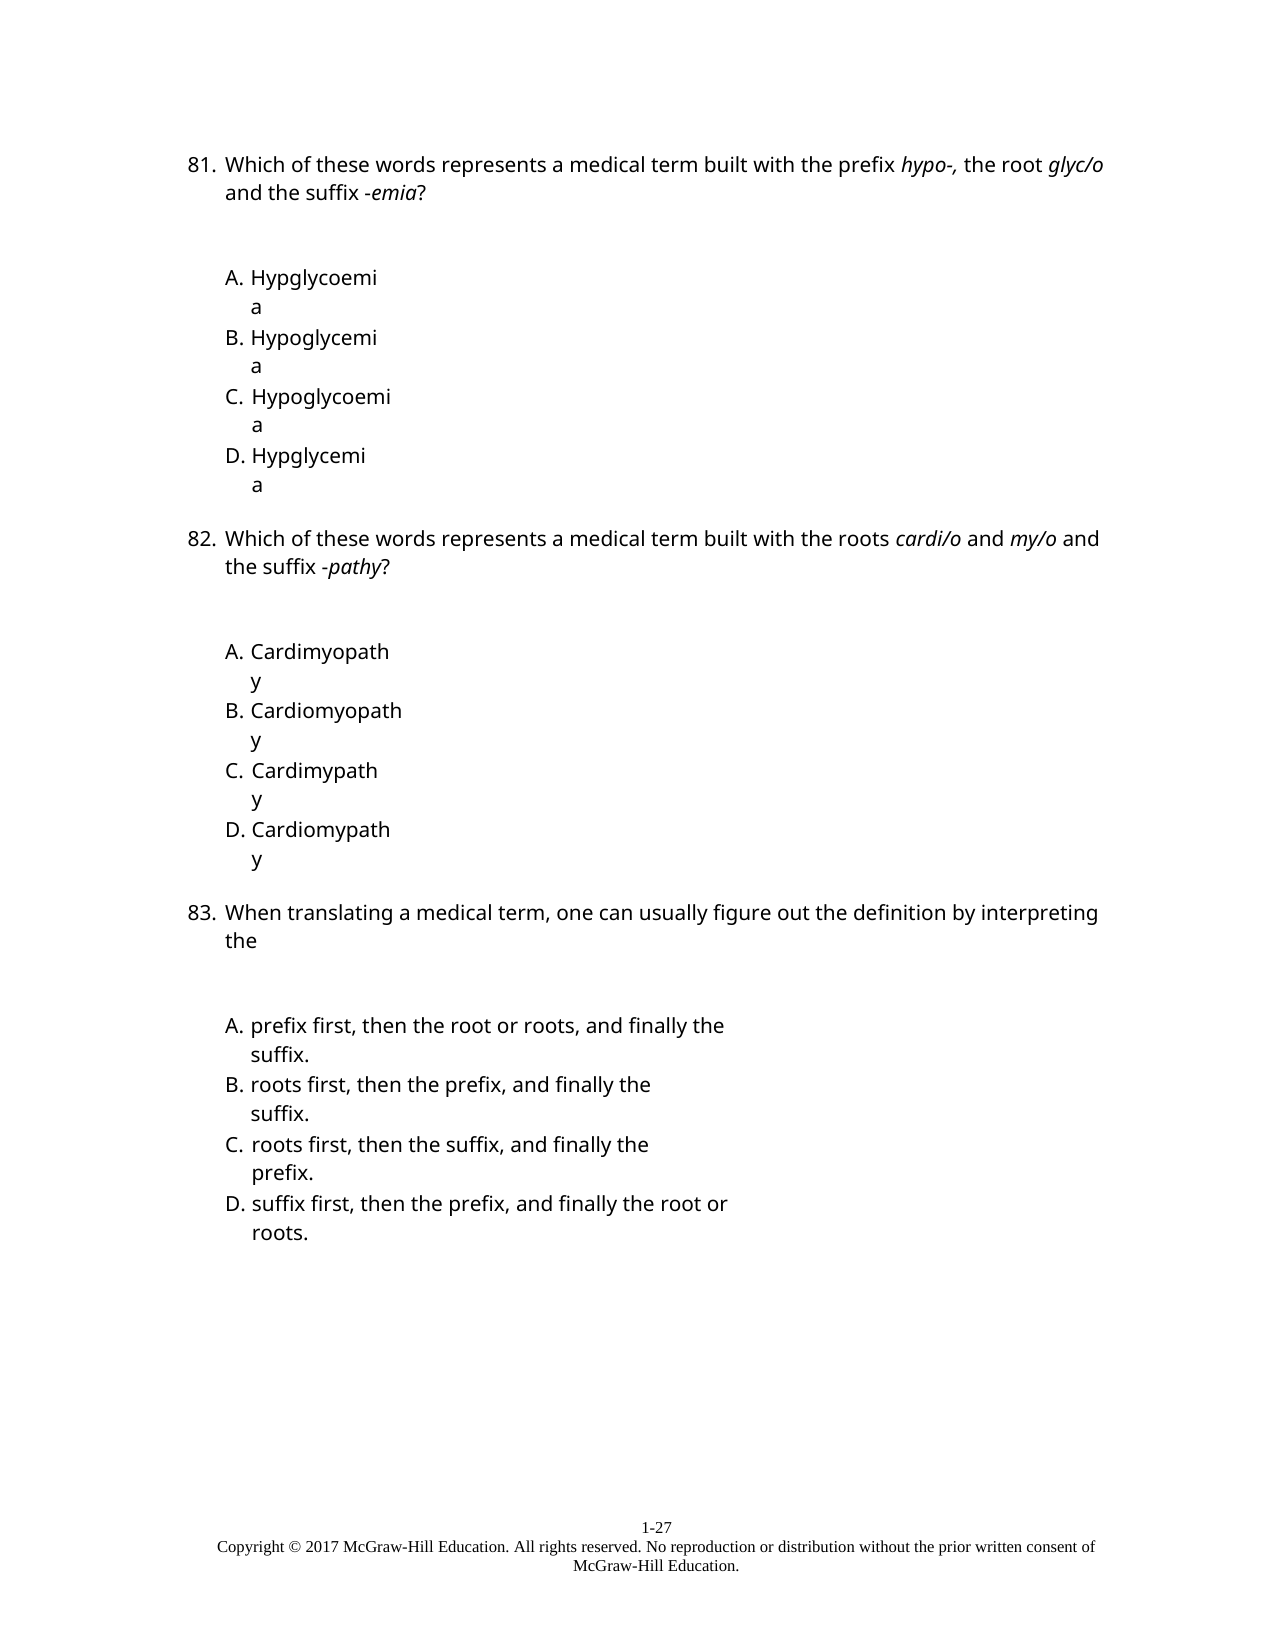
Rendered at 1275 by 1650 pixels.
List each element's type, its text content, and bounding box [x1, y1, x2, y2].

table_header 83. [188, 898, 225, 1246]
table_header 82. [188, 524, 225, 872]
table_header Which of these words represents a medical term built with the roots cardi/o and my/o and the suffix -pathy? [225, 524, 1125, 872]
table_header When translating a medical term, one can usually figure out the definition by interpreting the [225, 898, 1125, 1246]
table_header Which of these words represents a medical term built with the prefix hypo-, the root glyc/o and the suffix -emia? [225, 150, 1125, 498]
table_header 81. [188, 150, 225, 498]
